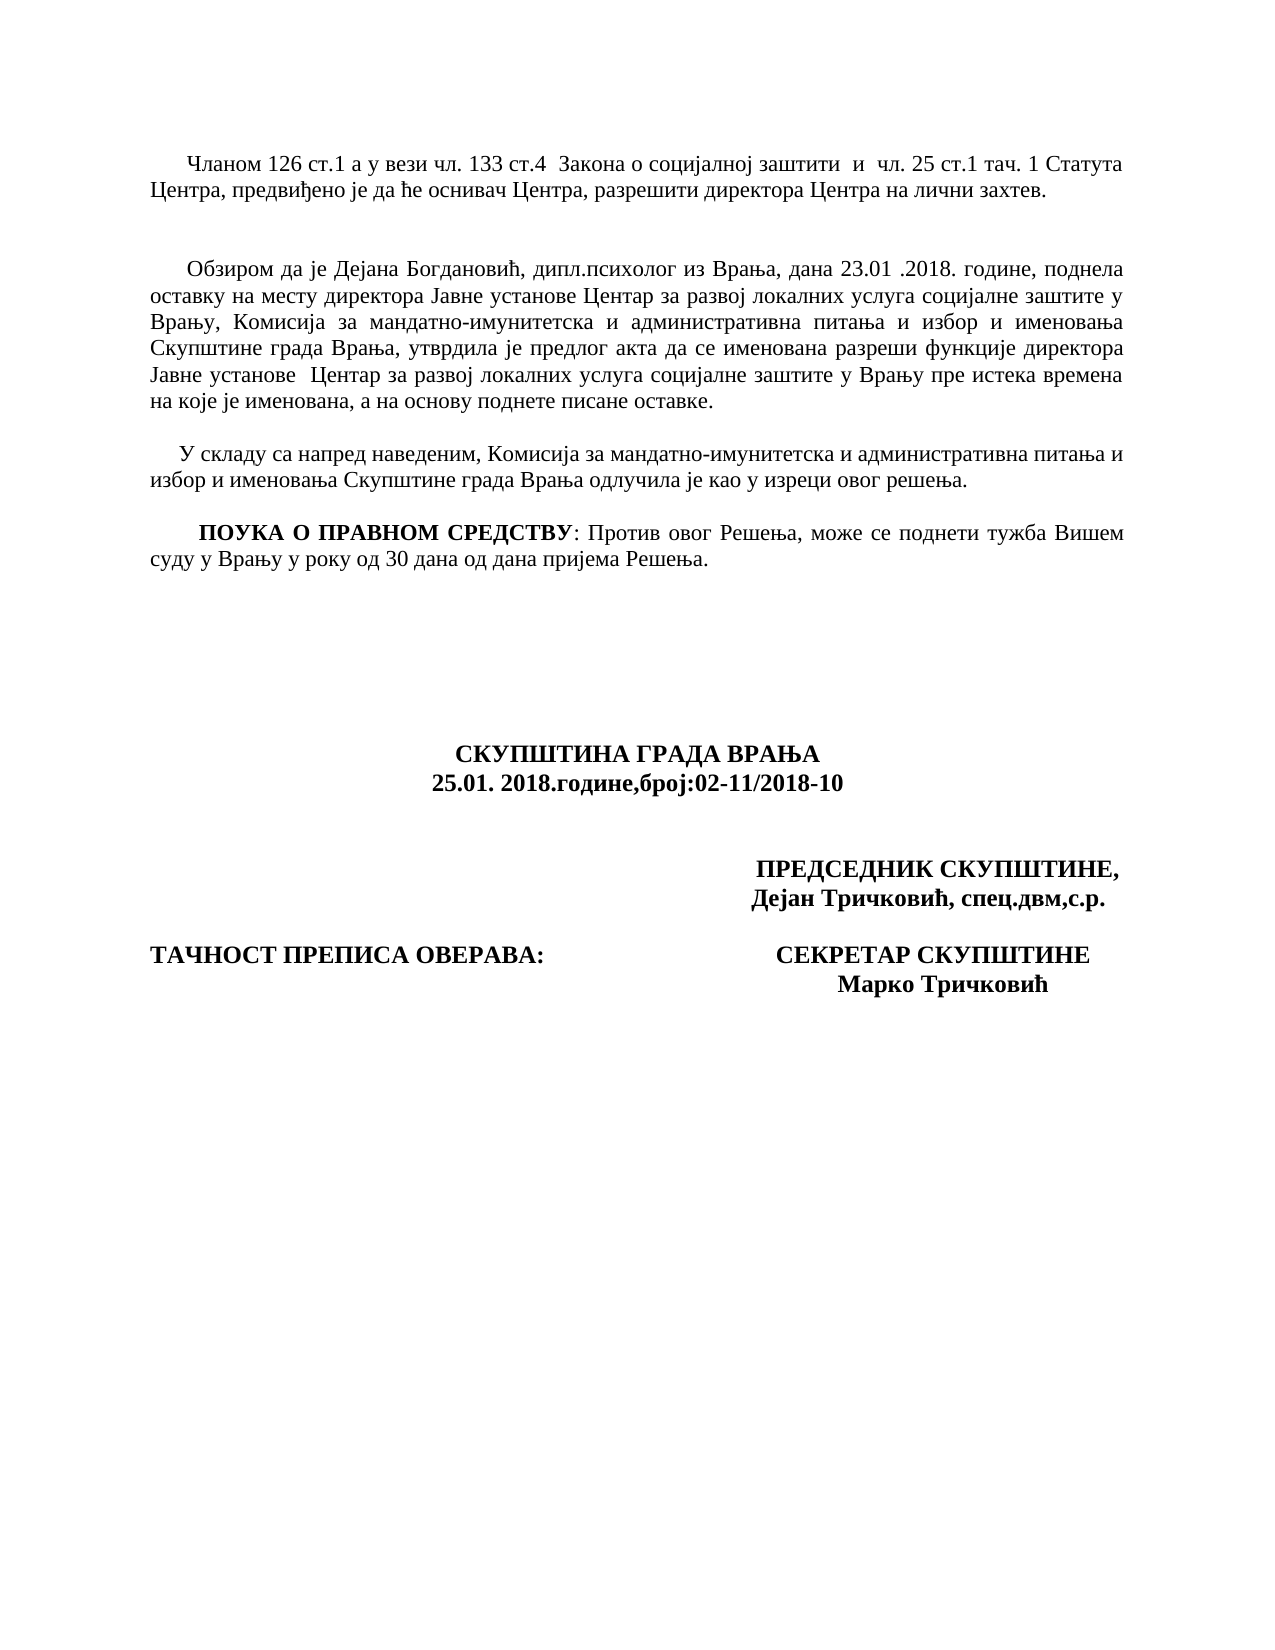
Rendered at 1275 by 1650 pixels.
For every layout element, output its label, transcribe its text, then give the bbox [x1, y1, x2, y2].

text Дејан Тричковић, спец.двм,с.р. [150, 883, 1125, 912]
text Обзиром да је Дејана Богдановић, дипл.психолог из Врања, дана 23.01 .2018. године, поднела оставку на месту директора Јавне установе Центар за развој локалних услуга социјалне заштите у Врању, Комисија за мандатно-имунитетска и административна питања и избор и именовања Скупштине града Врања, утврдила је предлог акта да се именована разреши функције директора Јавне установе Центар за развој локалних услуга социјалне заштите у Врању пре истека времена на које је именована, а на основу поднете писане оставке. [150, 255, 1125, 413]
text ПОУКА О ПРАВНОМ СРЕДСТВУ: Против овог Решења, може се поднети тужба Вишем суду у Врању у року од 30 дана од дана пријема Решења. [150, 519, 1125, 572]
text У складу са напред наведеним, Комисија за мандатно-имунитетска и административна питања и избор и именовања Скупштине града Врања одлучила је као у изреци овог решења. [150, 440, 1125, 493]
text ПРЕДСЕДНИК СКУПШТИНЕ, [150, 854, 1125, 883]
text Марко Тричковић [150, 969, 1125, 998]
text 25.01. 2018.године,број:02-11/2018-10 [150, 768, 1125, 797]
text СКУПШТИНА ГРАДА ВРАЊА [150, 739, 1125, 768]
text ТАЧНОСТ ПРЕПИСА ОВЕРАВА: СЕКРЕТАР СКУПШТИНЕ [150, 941, 1125, 969]
text Чланом 126 ст.1 а у вези чл. 133 ст.4 Закона о социјалној заштити и чл. 25 ст.1 тач. 1 Статута Центра, предвиђено је да ће оснивач Центра, разрешити директора Центра на лични захтев. [150, 150, 1125, 203]
